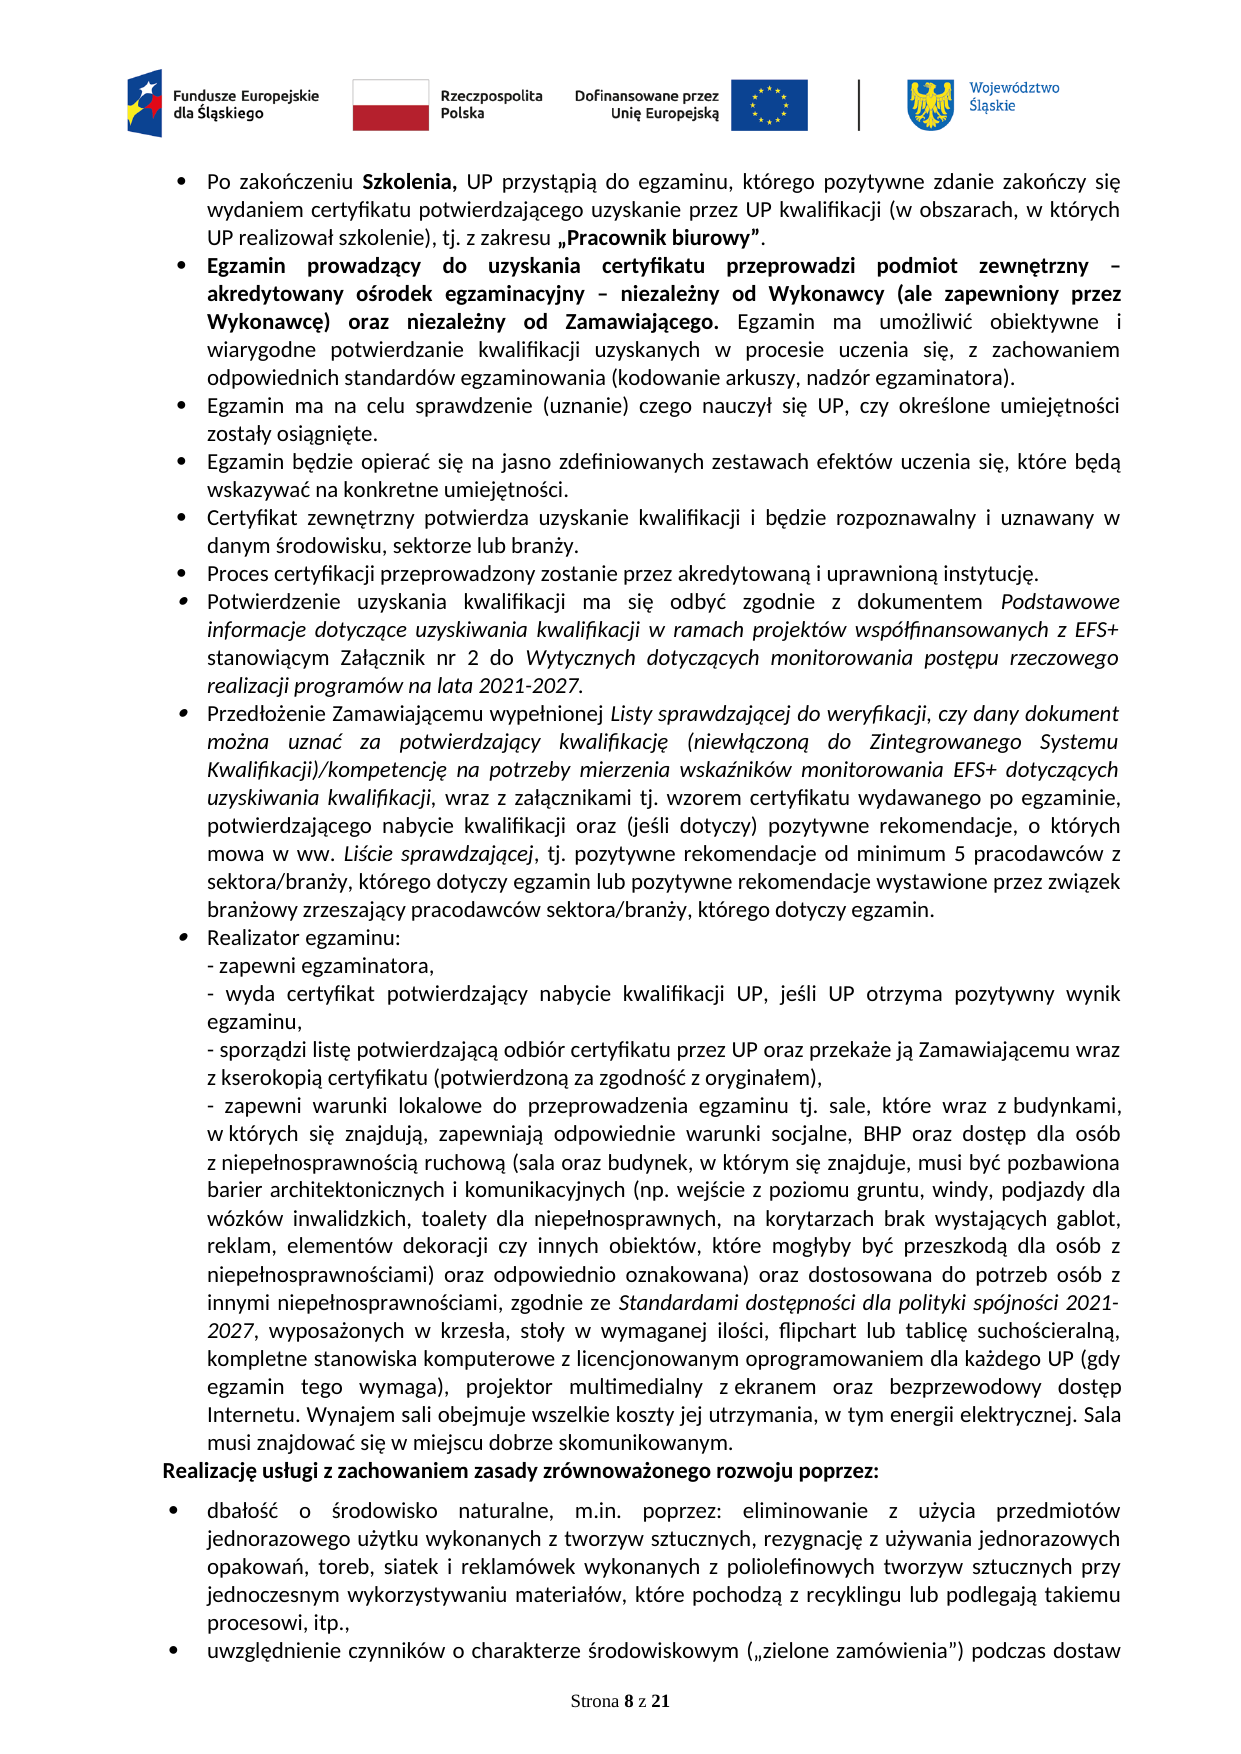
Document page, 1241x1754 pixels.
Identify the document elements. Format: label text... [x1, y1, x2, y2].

picture [118, 41, 1064, 161]
list Przedłożenie Zamawiającemu wypełnionej Listy sprawdzającej do weryfikacji, czy dany dokument można uznać za potwierdzający kwalifikację (niewłączoną do Zintegrowanego Systemu Kwalifikacji)/kompetencję na potrzeby mierzenia wskaźników monitorowania EFS+ dotyczących uzyskiwania kwalifikacji, wraz z załącznikami tj. wzorem certyfikatu wydawanego po egzaminie, potwierdzającego nabycie kwalifikacji oraz (jeśli dotyczy) pozytywne rekomendacje, o których mowa w ww. Liście sprawdzającej, tj. pozytywne rekomendacje od minimum 5 pracodawców z sektora/branży, którego dotyczy egzamin lub pozytywne rekomendacje wystawione przez związek branżowy zrzeszający pracodawców sektora/branży, którego dotyczy egzamin. [177, 699, 1122, 923]
list dbałość o środowisko naturalne, m.in. poprzez: eliminowanie z użycia przedmiotów jednorazowego użytku wykonanych z tworzyw sztucznych, rezygnację z używania jednorazowych opakowań, toreb, siatek i reklamówek wykonanych z poliolefinowych tworzyw sztucznych przy jednoczesnym wykorzystywaniu materiałów, które pochodzą z recyklingu lub podlegają takiemu procesowi, itp., [169, 1496, 1122, 1636]
list Egzamin prowadzący do uzyskania certyfikatu przeprowadzi podmiot zewnętrzny – akredytowany ośrodek egzaminacyjny – niezależny od Wykonawcy (ale zapewniony przez Wykonawcę) oraz niezależny od Zamawiającego. Egzamin ma umożliwić obiektywne i wiarygodne potwierdzanie kwalifikacji uzyskanych w procesie uczenia się, z zachowaniem odpowiednich standardów egzaminowania (kodowanie arkuszy, nadzór egzaminatora). [177, 251, 1122, 391]
list Egzamin ma na celu sprawdzenie (uznanie) czego nauczył się UP, czy określone umiejętności zostały osiągnięte. [177, 391, 1122, 447]
list Po zakończeniu Szkolenia, UP przystąpią do egzaminu, którego pozytywne zdanie zakończy się wydaniem certyfikatu potwierdzającego uzyskanie przez UP kwalifikacji (w obszarach, w których UP realizował szkolenie), tj. z zakresu „Pracownik biurowy”. [177, 167, 1122, 251]
text Realizację usługi z zachowaniem zasady zrównoważonego rozwoju poprzez: [162, 1456, 1122, 1484]
list Certyfikat zewnętrzny potwierdza uzyskanie kwalifikacji i będzie rozpoznawalny i uznawany w danym środowisku, sektorze lub branży. [177, 503, 1122, 559]
list Egzamin będzie opierać się na jasno zdefiniowanych zestawach efektów uczenia się, które będą wskazywać na konkretne umiejętności. [177, 447, 1122, 503]
list - zapewni warunki lokalowe do przeprowadzenia egzaminu tj. sale, które wraz z budynkami, w których się znajdują, zapewniają odpowiednie warunki socjalne, BHP oraz dostęp dla osób z niepełnosprawnością ruchową (sala oraz budynek, w którym się znajduje, musi być pozbawiona barier architektonicznych i komunikacyjnych (np. wejście z poziomu gruntu, windy, podjazdy dla wózków inwalidzkich, toalety dla niepełnosprawnych, na korytarzach brak wystających gablot, reklam, elementów dekoracji czy innych obiektów, które mogłyby być przeszkodą dla osób z niepełnosprawnościami) oraz odpowiednio oznakowana) oraz dostosowana do potrzeb osób z innymi niepełnosprawnościami, zgodnie ze Standardami dostępności dla polityki spójności 2021-2027, wyposażonych w krzesła, stoły w wymaganej ilości, flipchart lub tablicę suchościeralną, kompletne stanowiska komputerowe z licencjonowanym oprogramowaniem dla każdego UP (gdy egzamin tego wymaga), projektor multimedialny z ekranem oraz bezprzewodowy dostęp Internetu. Wynajem sali obejmuje wszelkie koszty jej utrzymania, w tym energii elektrycznej. Sala musi znajdować się w miejscu dobrze skomunikowanym. [207, 1092, 1122, 1456]
list Realizator egzaminu: [177, 923, 1122, 951]
list - wyda certyfikat potwierdzający nabycie kwalifikacji UP, jeśli UP otrzyma pozytywny wynik egzaminu, [207, 979, 1122, 1036]
list - zapewni egzaminatora, [207, 951, 1122, 979]
list - sporządzi listę potwierdzającą odbiór certyfikatu przez UP oraz przekaże ją Zamawiającemu wraz z kserokopią certyfikatu (potwierdzoną za zgodność z oryginałem), [207, 1036, 1122, 1092]
list Proces certyfikacji przeprowadzony zostanie przez akredytowaną i uprawnioną instytucję. [177, 559, 1122, 587]
list Potwierdzenie uzyskania kwalifikacji ma się odbyć zgodnie z dokumentem Podstawowe informacje dotyczące uzyskiwania kwalifikacji w ramach projektów współfinansowanych z EFS+ stanowiącym Załącznik nr 2 do Wytycznych dotyczących monitorowania postępu rzeczowego realizacji programów na lata 2021-2027. [177, 587, 1122, 699]
